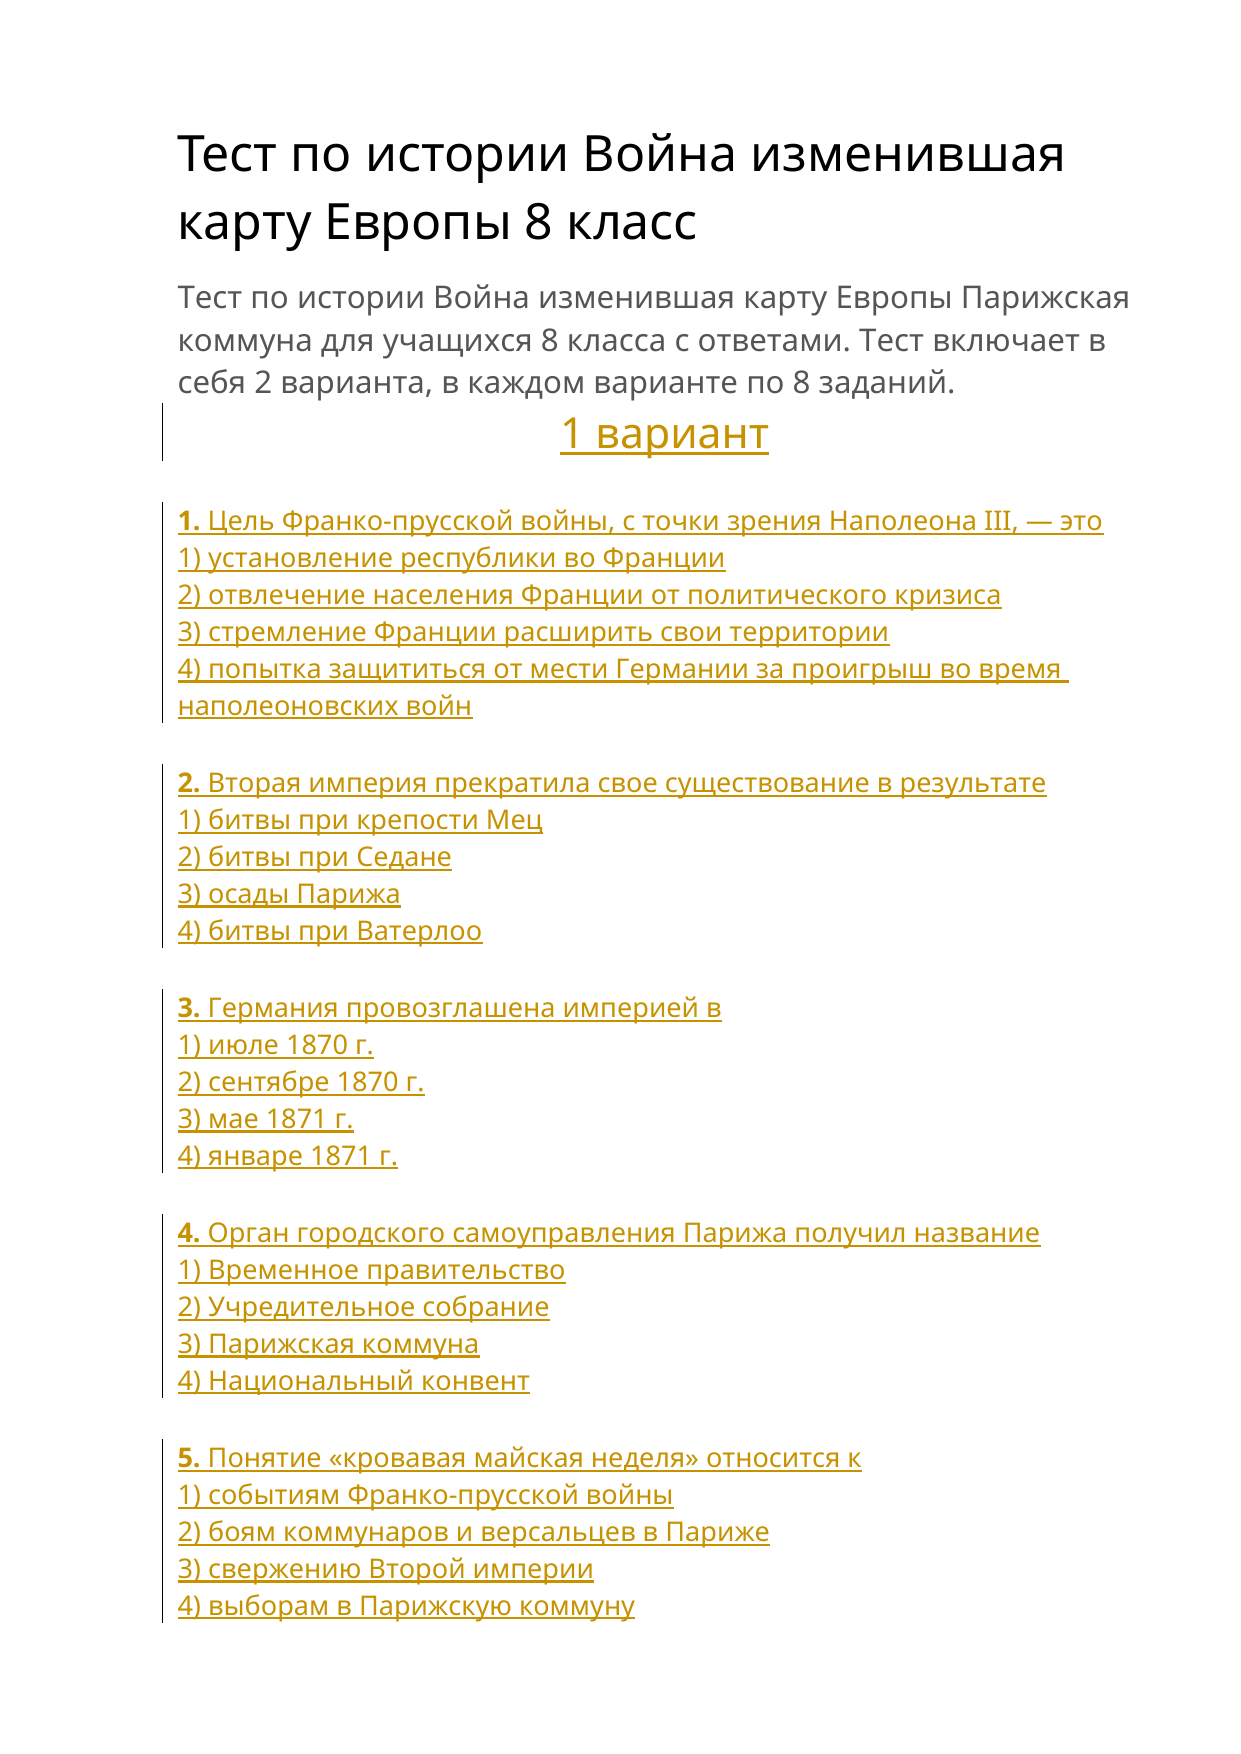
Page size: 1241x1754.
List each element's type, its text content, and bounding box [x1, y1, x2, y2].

text Тест по истории Война изменившая карту Европы Парижская коммуна для учащихся 8 класса с ответами. Тест включает в себя 2 варианта, в каждом варианте по 8 заданий. [177, 275, 1152, 403]
text Тест по истории Война изменившая карту Европы 8 класс [177, 118, 1152, 254]
